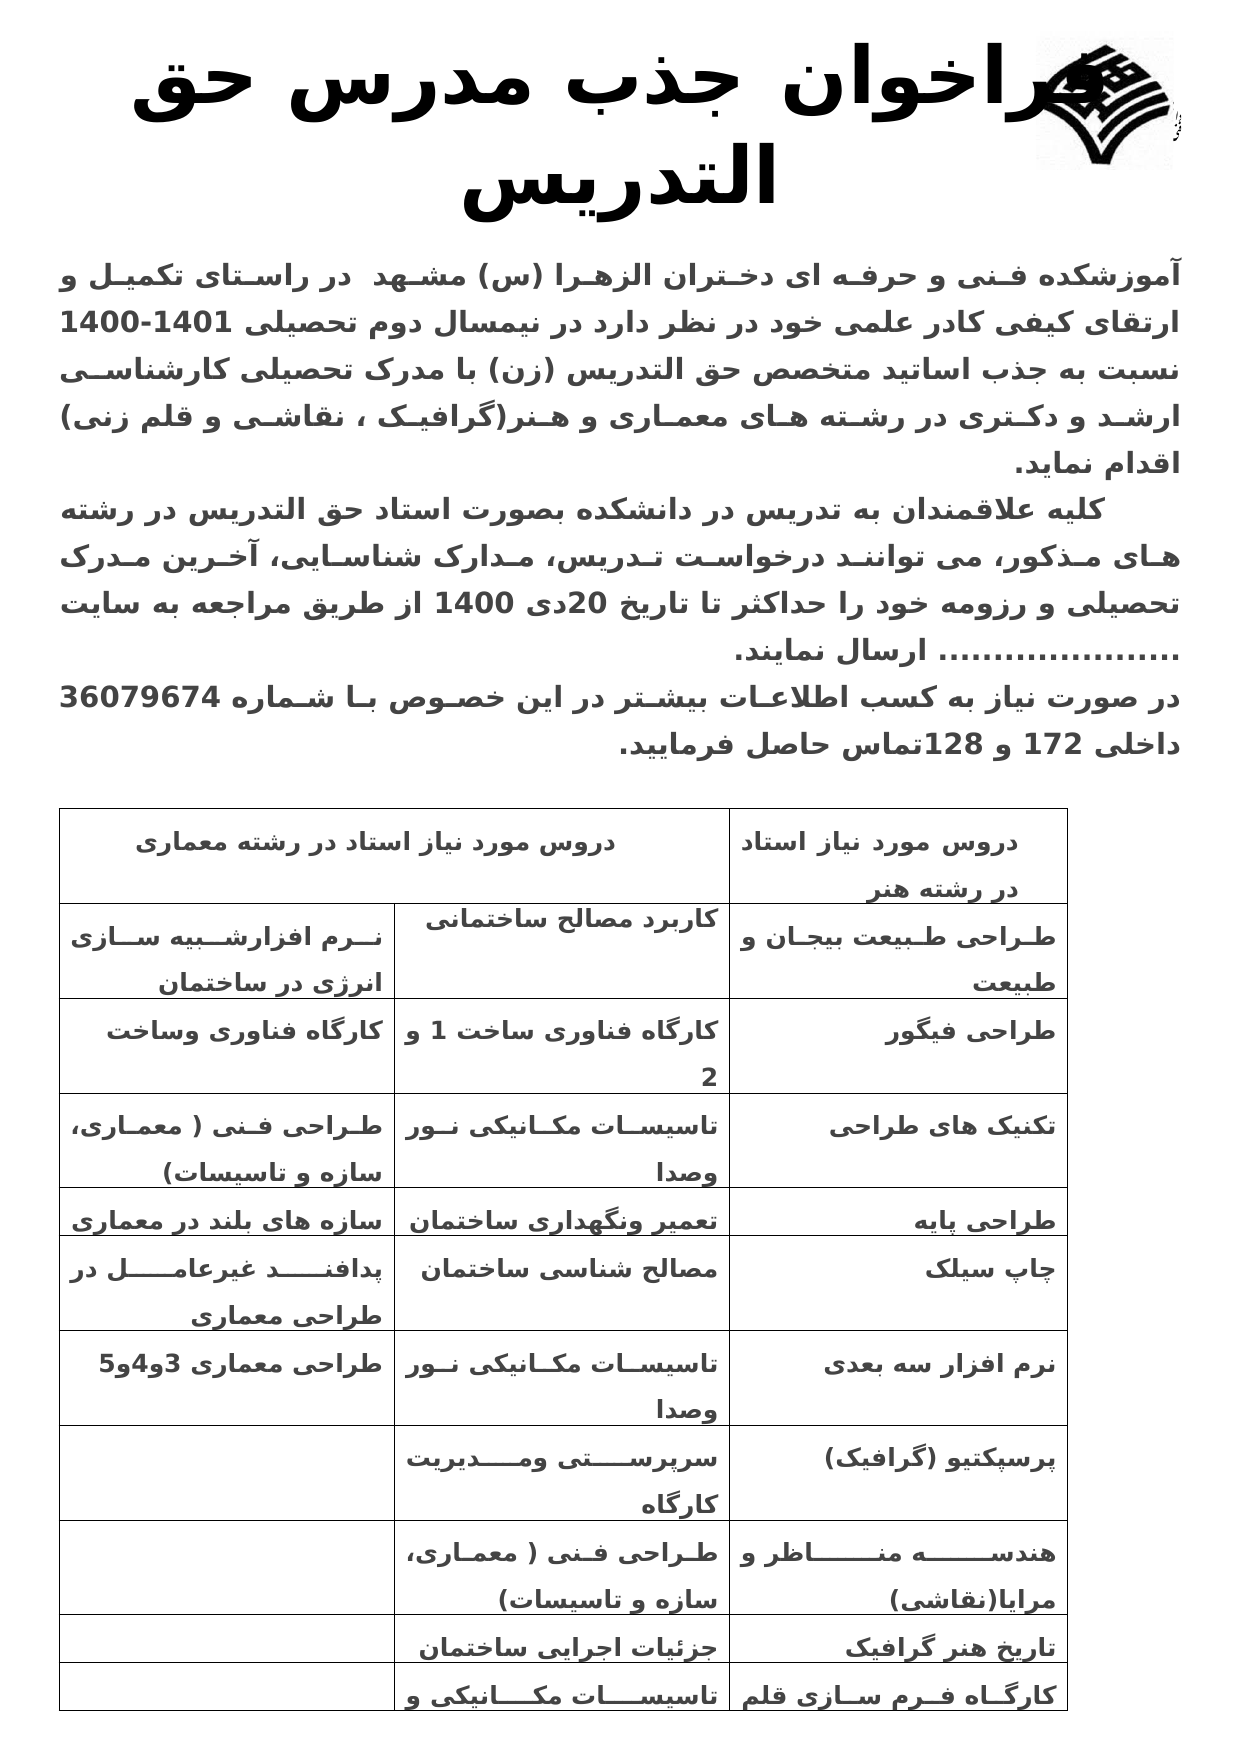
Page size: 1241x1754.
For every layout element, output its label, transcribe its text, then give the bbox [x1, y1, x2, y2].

table_cell طراحی فنی ( معماری، سازه و تاسیسات) [395, 1521, 729, 1614]
table_cell [60, 1426, 394, 1519]
table_cell هندسه مناظر و مرایا(نقاشی) [730, 1521, 1067, 1614]
table_cell طراحی فنی ( معماری، سازه و تاسیسات) [60, 1094, 394, 1187]
table_cell پدافند غیرعامل در طراحی معماری [60, 1236, 394, 1330]
text فراخوان جذب مدرس حق التدریس [59, 30, 1181, 222]
table_cell تکنیک های طراحی [730, 1094, 1067, 1187]
table_cell نرم افزارشبیه سازی انرژی در ساختمان [60, 904, 394, 998]
text در صورت نیاز به کسب اطلاعات بیشتر در این خصوص با شماره 36079674 داخلی 172 و 128تماس حاصل فرمایید. [59, 667, 1181, 761]
text کلیه علاقمندان به تدریس در دانشکده بصورت استاد حق التدریس در رشته های مذکور، می توانند درخواست تدریس، مدارک شناسایی، آخرین مدرک تحصیلی و رزومه خود را حداکثر تا تاریخ 20دی 1400 از طریق مراجعه به سایت ...................... ارسال نمایند. [59, 480, 1181, 667]
table_cell کارگاه فناوری وساخت [60, 999, 394, 1092]
table_cell مصالح شناسی ساختمان [395, 1236, 729, 1330]
table_cell تاسیسات مکانیکی نور وصدا [395, 1094, 729, 1187]
table_cell نرم افزار سه بعدی [730, 1331, 1067, 1425]
table_cell طراحی معماری 3و4و5 [60, 1331, 394, 1425]
table_cell طراحی فیگور [730, 999, 1067, 1092]
table_cell سرپرستی ومدیریت کارگاه [395, 1426, 729, 1519]
table_cell جزئیات اجرایی ساختمان [395, 1615, 729, 1662]
table_cell تعمیر ونگهداری ساختمان [395, 1188, 729, 1235]
table_header دروس مورد نیاز استاد در رشته هنر [730, 809, 1067, 903]
table_cell سازه های بلند در معماری [60, 1188, 394, 1235]
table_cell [395, 1663, 729, 1710]
table_cell [60, 1663, 394, 1710]
table_cell چاپ سیلک [730, 1236, 1067, 1330]
table_cell کاربرد مصالح ساختمانی [395, 904, 729, 998]
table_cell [730, 1663, 1067, 1710]
table_cell [60, 1615, 394, 1662]
table_cell [60, 1521, 394, 1614]
table_cell تاریخ هنر گرافیک [730, 1615, 1067, 1662]
table_header دروس مورد نیاز استاد در رشته معماری [60, 809, 729, 903]
table_cell پرسپکتیو (گرافیک) [730, 1426, 1067, 1519]
table_cell کارگاه فناوری ساخت 1 و2 [395, 999, 729, 1092]
table_cell طراحی طبیعت بیجان و طبیعت [730, 904, 1067, 998]
text آموزشکده فنی و حرفه ای دختران الزهرا (س) مشهد در راستای تکمیل و ارتقای کیفی کادر علمی خود در نظر دارد در نیمسال دوم تحصیلی 1401-1400 نسبت به جذب اساتید متخصص حق التدریس (زن) با مدرک تحصیلی کارشناسی ارشد و دکتری در رشته های معماری و هنر(گرافیک ، نقاشی و قلم زنی) اقدام نماید. [59, 246, 1181, 480]
table_cell طراحی پایه [730, 1188, 1067, 1235]
table_cell تاسیسات مکانیکی نور وصدا [395, 1331, 729, 1425]
